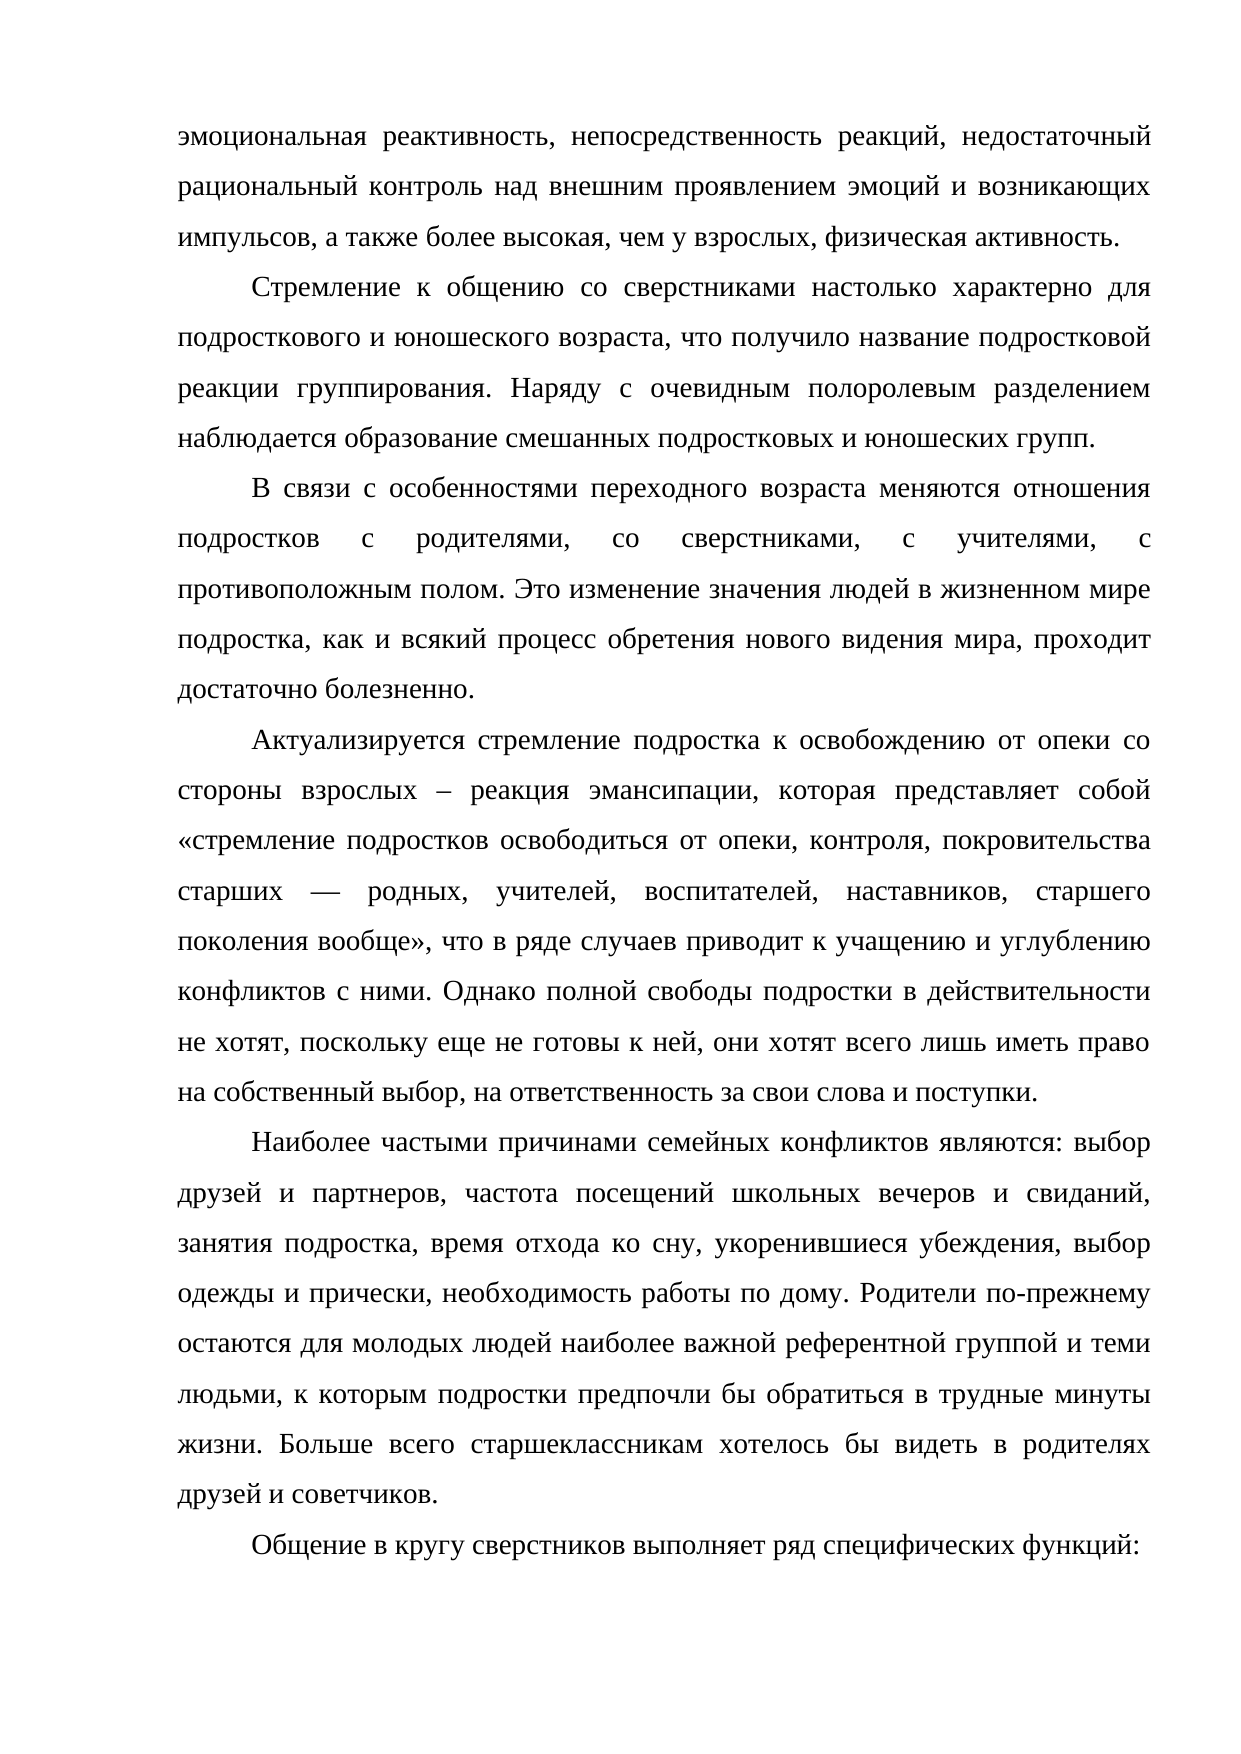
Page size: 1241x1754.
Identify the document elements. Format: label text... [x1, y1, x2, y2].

text Стремление к общению со сверстниками настолько характерно для подросткового и юношеского возраста, что получило название подростковой реакции группирования. Наряду с очевидным полоролевым разделением наблюдается образование смешанных подростковых и юношеских групп. [177, 269, 1152, 453]
text В связи с особенностями переходного возраста меняются отношения подростков с родителями, со сверстниками, с учителями, с противоположным полом. Это изменение значения людей в жизненном мире подростка, как и всякий процесс обретения нового видения мира, проходит достаточно болезненно. [177, 470, 1152, 705]
text Актуализируется стремление подростка к освобождению от опеки со стороны взрослых – реакция эмансипации, которая представляет собой «стремление подростков освободиться от опеки, контроля, покровительства старших — родных, учителей, воспитателей, наставников, старшего поколения вообще», что в ряде случаев приводит к учащению и углублению конфликтов с ними. Однако полной свободы подростки в действительности не хотят, поскольку еще не готовы к ней, они хотят всего лишь иметь право на собственный выбор, на ответственность за свои слова и поступки. [177, 722, 1152, 1108]
text Общение в кругу сверстников выполняет ряд специфических функций: [177, 1527, 1152, 1560]
text Наиболее частыми причинами семейных конфликтов являются: выбор друзей и партнеров, частота посещений школьных вечеров и свиданий, занятия подростка, время отхода ко сну, укоренившиеся убеждения, выбор одежды и прически, необходимость работы по дому. Родители по-прежнему остаются для молодых людей наиболее важной референтной группой и теми людьми, к которым подростки предпочли бы обратиться в трудные минуты жизни. Больше всего старшеклассникам хотелось бы видеть в родителях друзей и советчиков. [177, 1124, 1152, 1510]
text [177, 118, 1152, 252]
